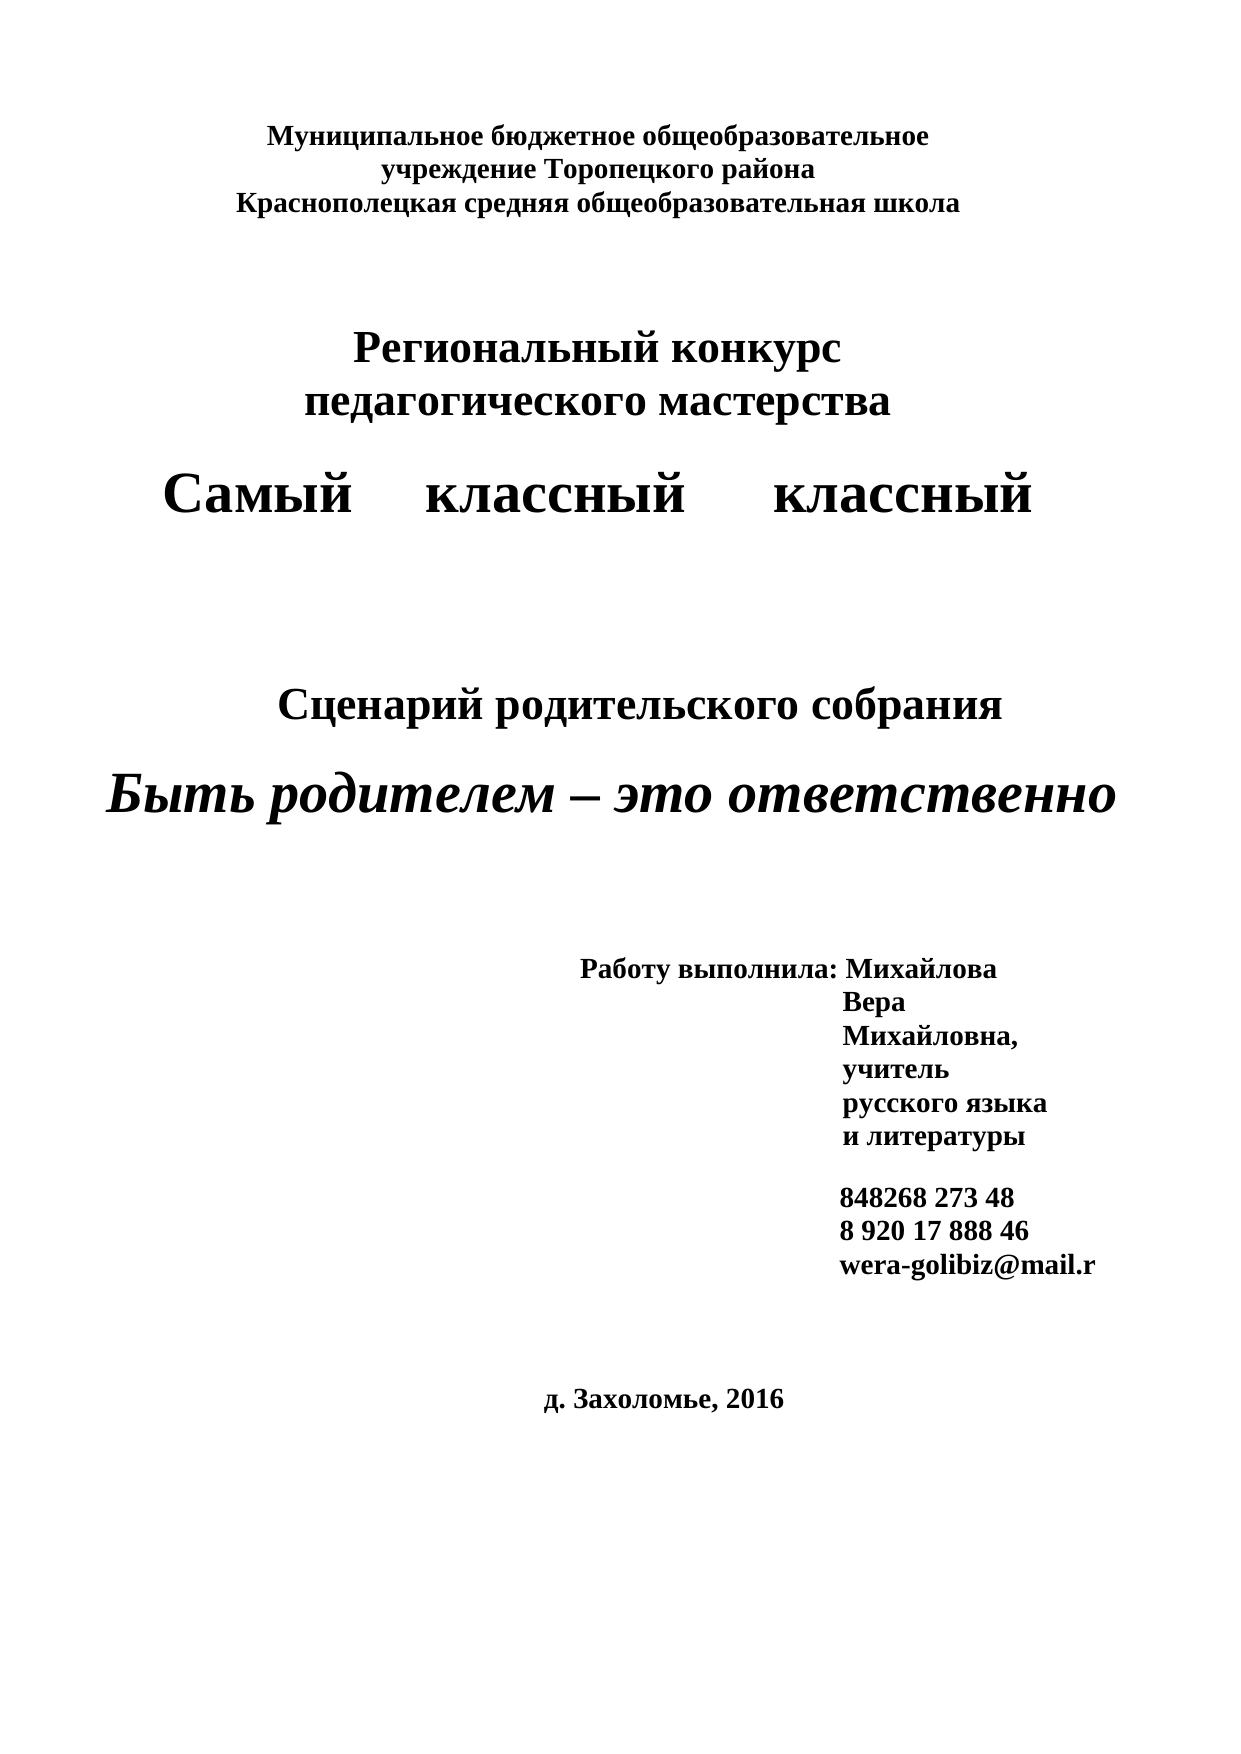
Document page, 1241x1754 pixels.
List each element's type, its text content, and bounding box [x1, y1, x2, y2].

text Работу выполнила: Михайлова [77, 951, 1137, 984]
text 848268 273 48 [59, 1180, 1137, 1213]
text Михайловна, [77, 1018, 1137, 1051]
text Сценарий родительского собрания [77, 676, 1137, 729]
text wera-golibiz@mail.r [59, 1247, 1137, 1281]
text учитель [77, 1051, 1137, 1085]
text Краснополецкая средняя общеобразовательная школа [59, 185, 1137, 219]
text педагогического мастерства [59, 372, 1137, 425]
text и литературы [77, 1118, 1137, 1152]
text Региональный конкурс [59, 319, 1137, 372]
text 8 920 17 888 46 [59, 1213, 1137, 1247]
text учреждение Торопецкого района [59, 152, 1137, 185]
text Быть родителем – это ответственно [77, 758, 1137, 825]
text русского языка [77, 1085, 1137, 1118]
text Вера [77, 984, 1137, 1018]
text Самый классный классный [59, 458, 1137, 525]
text Муниципальное бюджетное общеобразовательное [59, 118, 1137, 152]
text д. Захоломье, 2016 [77, 1381, 1137, 1415]
